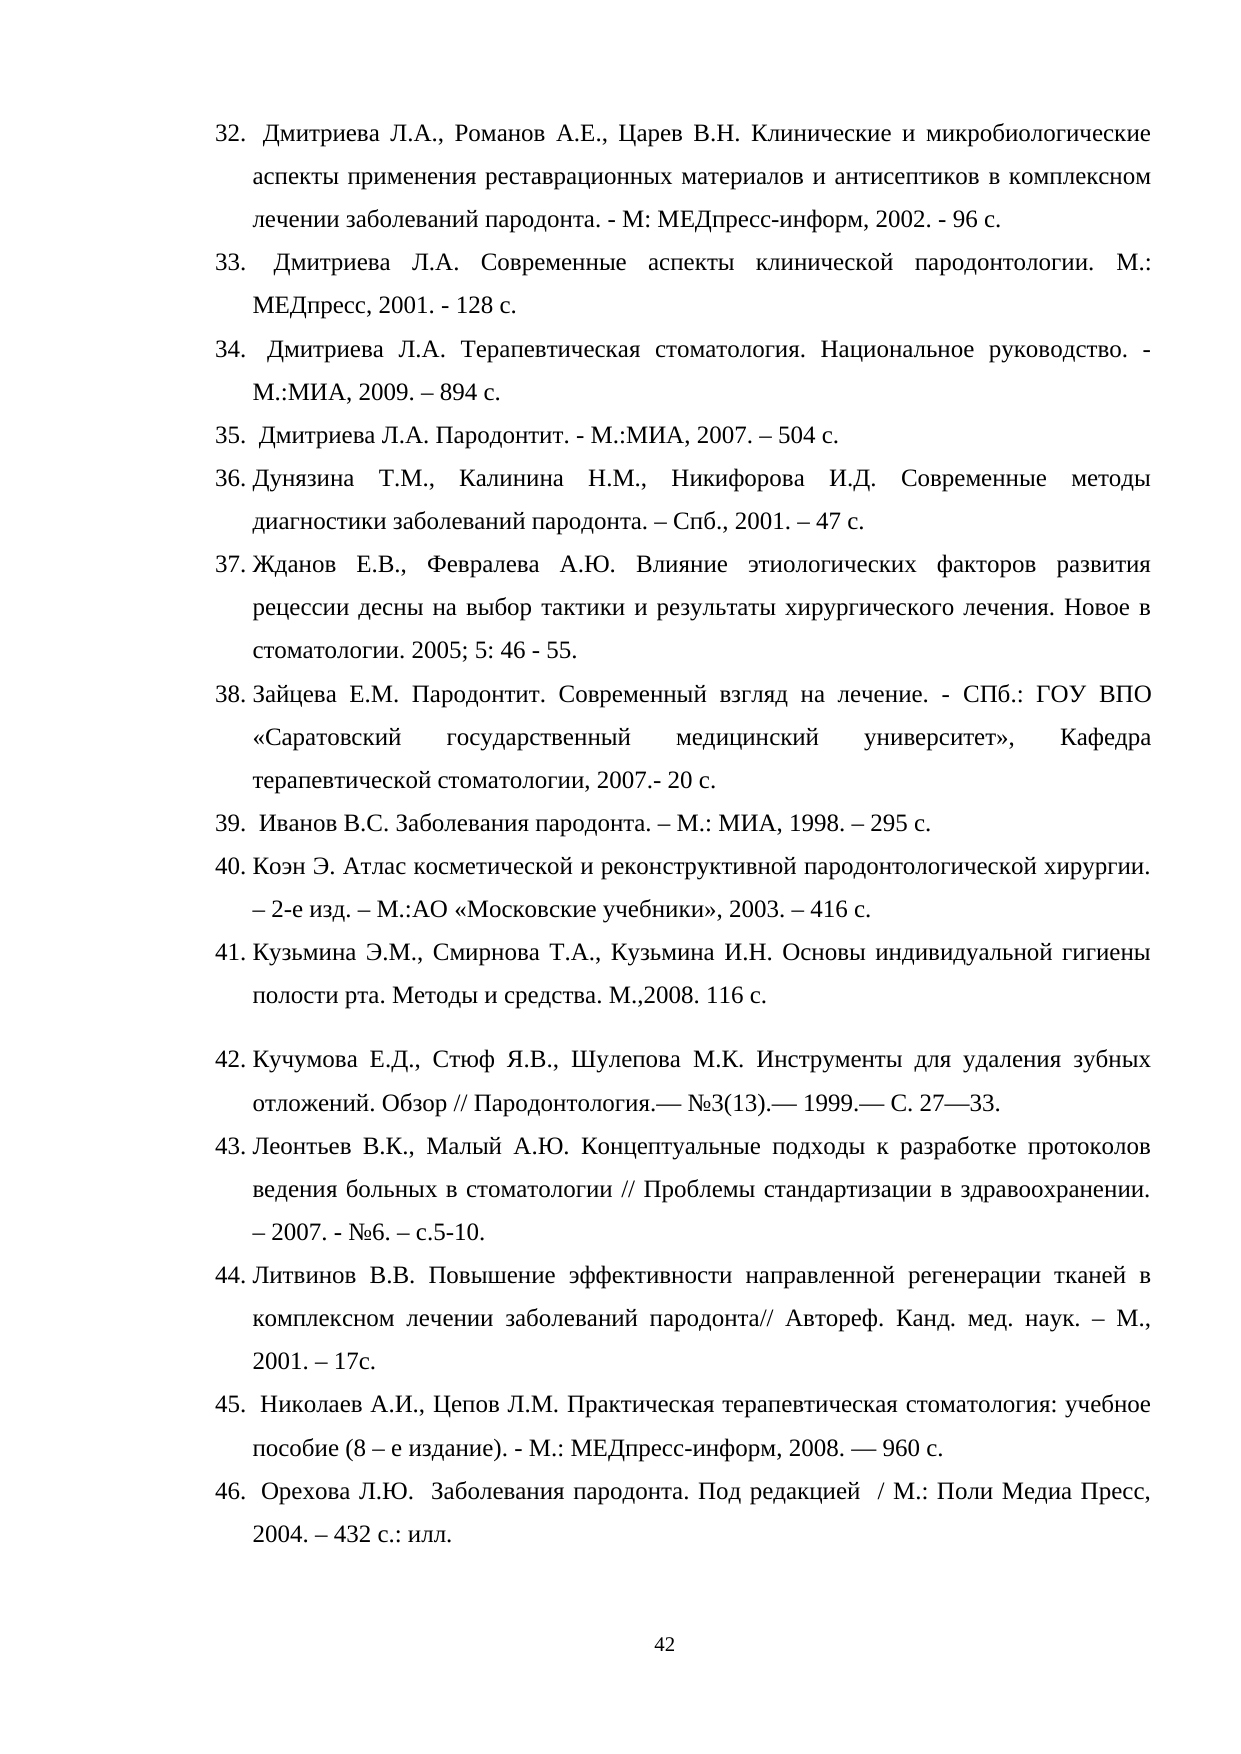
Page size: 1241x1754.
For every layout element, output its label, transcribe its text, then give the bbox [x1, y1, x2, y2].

list Николаев А.И., Цепов Л.М. Практическая терапевтическая стоматология: учебное пособие (8 – е издание). - М.: МЕДпресс-информ, 2008. — 960 с. [215, 1476, 1152, 1548]
list Дмитриева Л.А. Современные аспекты клинической пародонтологии. М.: МЕДпресс, 2001. - 128 с. [215, 334, 1152, 406]
list Дмитриева Л.А. Терапевтическая стоматология. - М.: МЕДпресс-информ, 2003. – 896 с. [215, 118, 1152, 190]
list Жданов Е.В., Февралева А.Ю. Влияние этиологических факторов развития рецессии десны на выбор тактики и результаты хирургического лечения. Новое в стоматологии. 2005; 5: 46 - 55. [215, 636, 1152, 751]
list Дмитриева Л.А. Терапевтическая стоматология. Национальное руководство. - М.:МИА, 2009. – 894 с. [215, 420, 1152, 492]
list Дмитриева Л.А., Романов А.Е., Царев В.Н. Клинические и микробиологические аспекты применения реставрационных материалов и антисептиков в комплексном лечении заболеваний пародонта. - М: МЕДпресс-информ, 2002. - 96 с. [215, 204, 1152, 319]
list Леонтьев В.К., Малый А.Ю. Концептуальные подходы к разработке протоколов ведения больных в стоматологии // Проблемы стандартизации в здравоохранении. – 2007. - №6. – с.5-10. [215, 1217, 1152, 1332]
list Дмитриева Л.А. Пародонтит. - М.:МИА, 2007. – 504 с. [215, 506, 1152, 535]
list Литвинов В.В. Повышение эффективности направленной регенерации тканей в комплексном лечении заболеваний пародонта// Автореф. Канд. мед. наук. – М., 2001. – 17с. [215, 1346, 1152, 1461]
list Дунязина Т.М., Калинина Н.М., Никифорова И.Д. Современные методы диагностики заболеваний пародонта. – Спб., 2001. – 47 с. [215, 549, 1152, 621]
list Иванов В.С. Заболевания пародонта. – М.: МИА, 1998. – 295 с. [215, 894, 1152, 923]
list Кузьмина Э.М., Смирнова Т.А., Кузьмина И.Н. Основы индивидуальной гигиены полости рта. Методы и средства. М.,2008. 116 с. [215, 1024, 1152, 1096]
list Зайцева Е.М. Пародонтит. Современный взгляд на лечение. - СПб.: ГОУ ВПО «Саратовский государственный медицинский университет», Кафедра терапевтической стоматологии, 2007.- 20 с. [215, 765, 1152, 880]
list Кучумова Е.Д., Стюф Я.В., Шулепова М.К. Инструменты для удаления зубных отложений. Обзор // Пародонтология.— №3(13).— 1999.— С. 27—33. [215, 1131, 1152, 1203]
list Коэн Э. Атлас косметической и реконструктивной пародонтологической хирургии. – 2-е изд. – М.:АО «Московские учебники», 2003. – 416 с. [215, 937, 1152, 1009]
